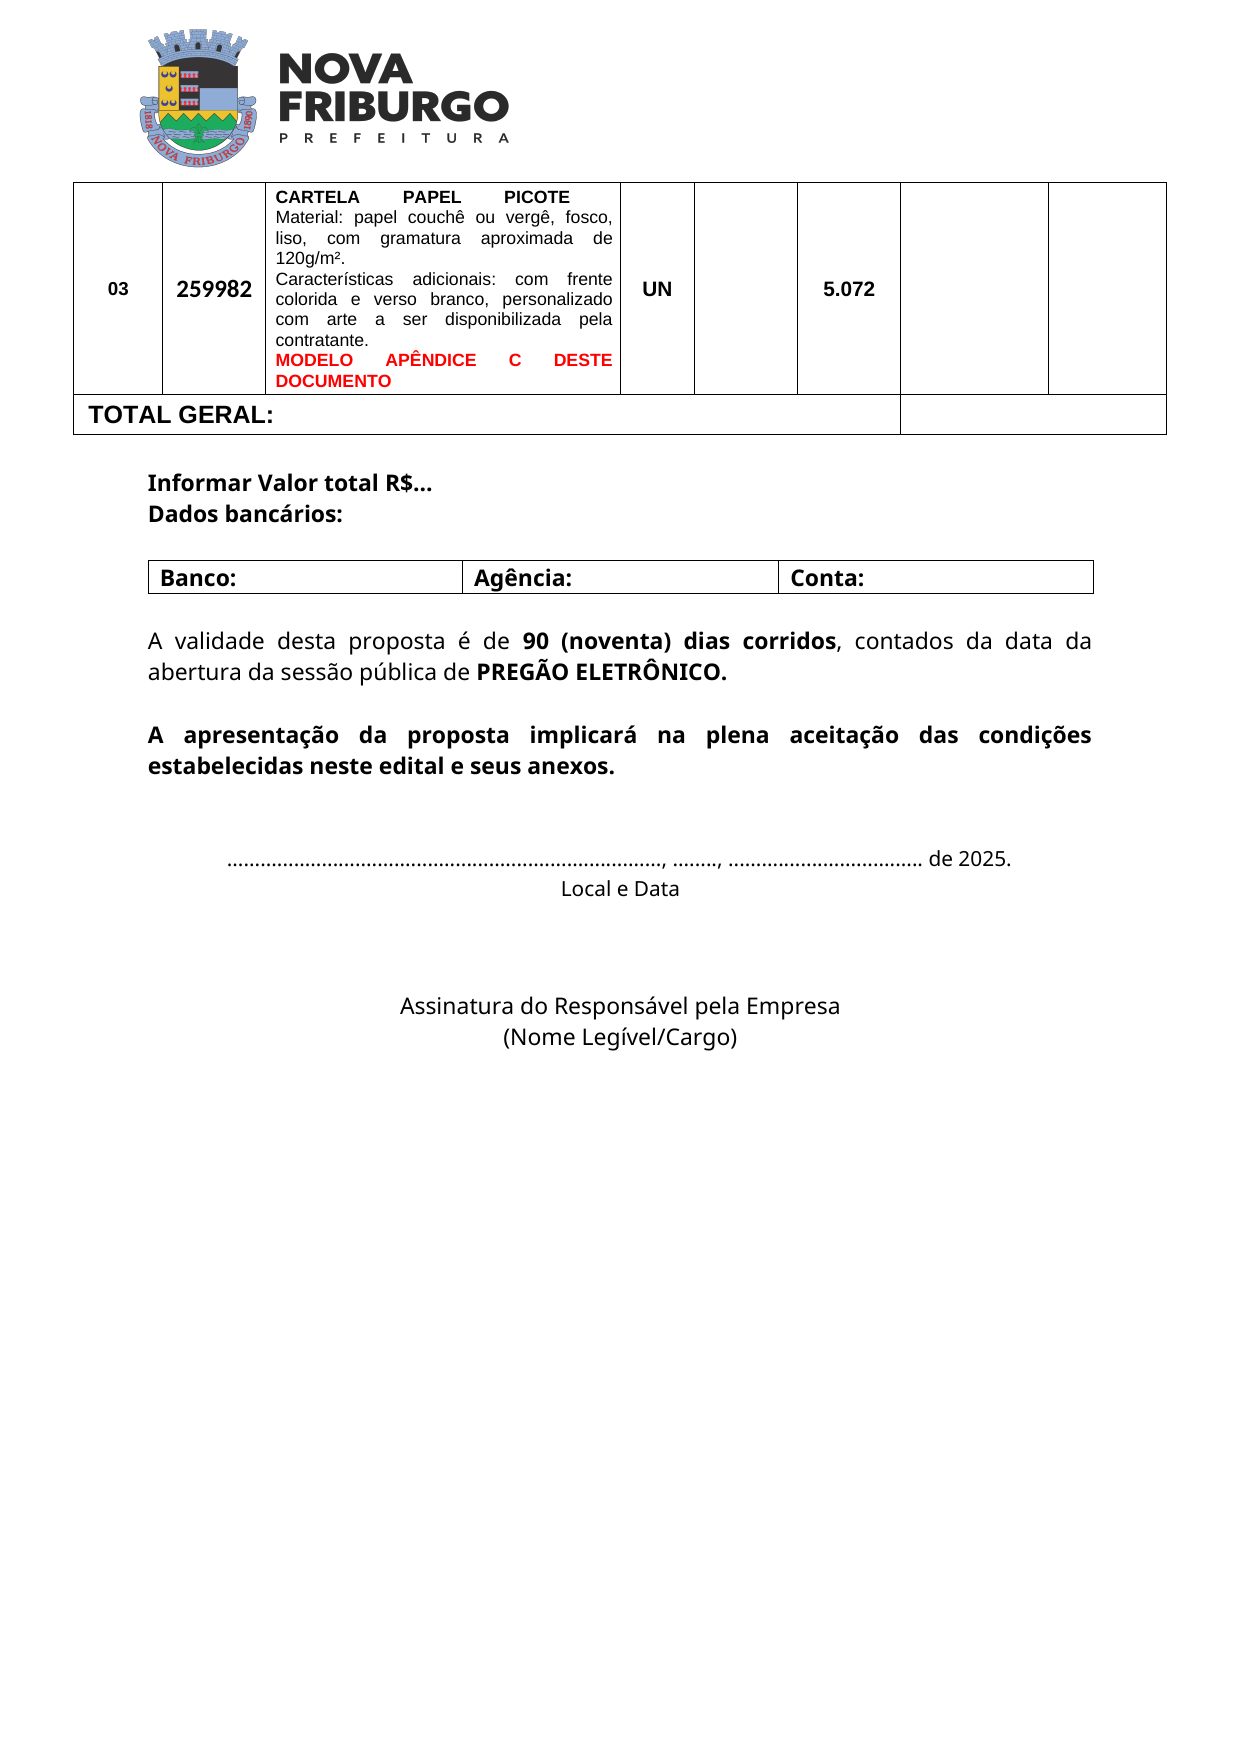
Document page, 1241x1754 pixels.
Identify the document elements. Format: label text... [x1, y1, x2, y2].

table_cell 5.072 [798, 183, 900, 394]
table_cell [1049, 183, 1166, 394]
text Assinatura do Responsável pela Empresa [148, 989, 1092, 1021]
table_cell TOTAL GERAL: [74, 395, 900, 434]
table_header Conta: [779, 561, 1093, 593]
text Dados bancários: [148, 498, 1092, 529]
table_cell [901, 183, 1048, 394]
text Informar Valor total R$... [148, 467, 1092, 498]
text A validade desta proposta é de 90 (noventa) dias corridos, contados da data da abertura da sessão pública de PREGÃO ELETRÔNICO. [148, 625, 1092, 687]
text (Nome Legível/Cargo) [148, 1021, 1092, 1052]
text A apresentação da proposta implicará na plena aceitação das condições estabelecidas neste edital e seus anexos. [148, 719, 1092, 781]
text Local e Data [148, 873, 1092, 902]
table_header Agência: [463, 561, 778, 593]
table_cell [695, 183, 797, 394]
picture [126, 23, 523, 168]
table_cell CARTELA PAPEL PICOTE Material: papel couchê ou vergê, fosco, liso, com gramatura aproximada de 120g/m². Características adicionais: com frente colorida e verso branco, personalizado com arte a ser disponibilizada pela contratante. MODELO APÊNDICE C DESTE DOCUMENTO [266, 183, 620, 394]
table_cell 03 [74, 183, 162, 394]
table_cell 259982 [163, 183, 265, 394]
table_header Banco: [149, 561, 462, 593]
table_cell UN [621, 183, 694, 394]
table_cell [901, 395, 1166, 434]
text .............................................................................., ........, ................................... de 2025. [148, 844, 1092, 873]
